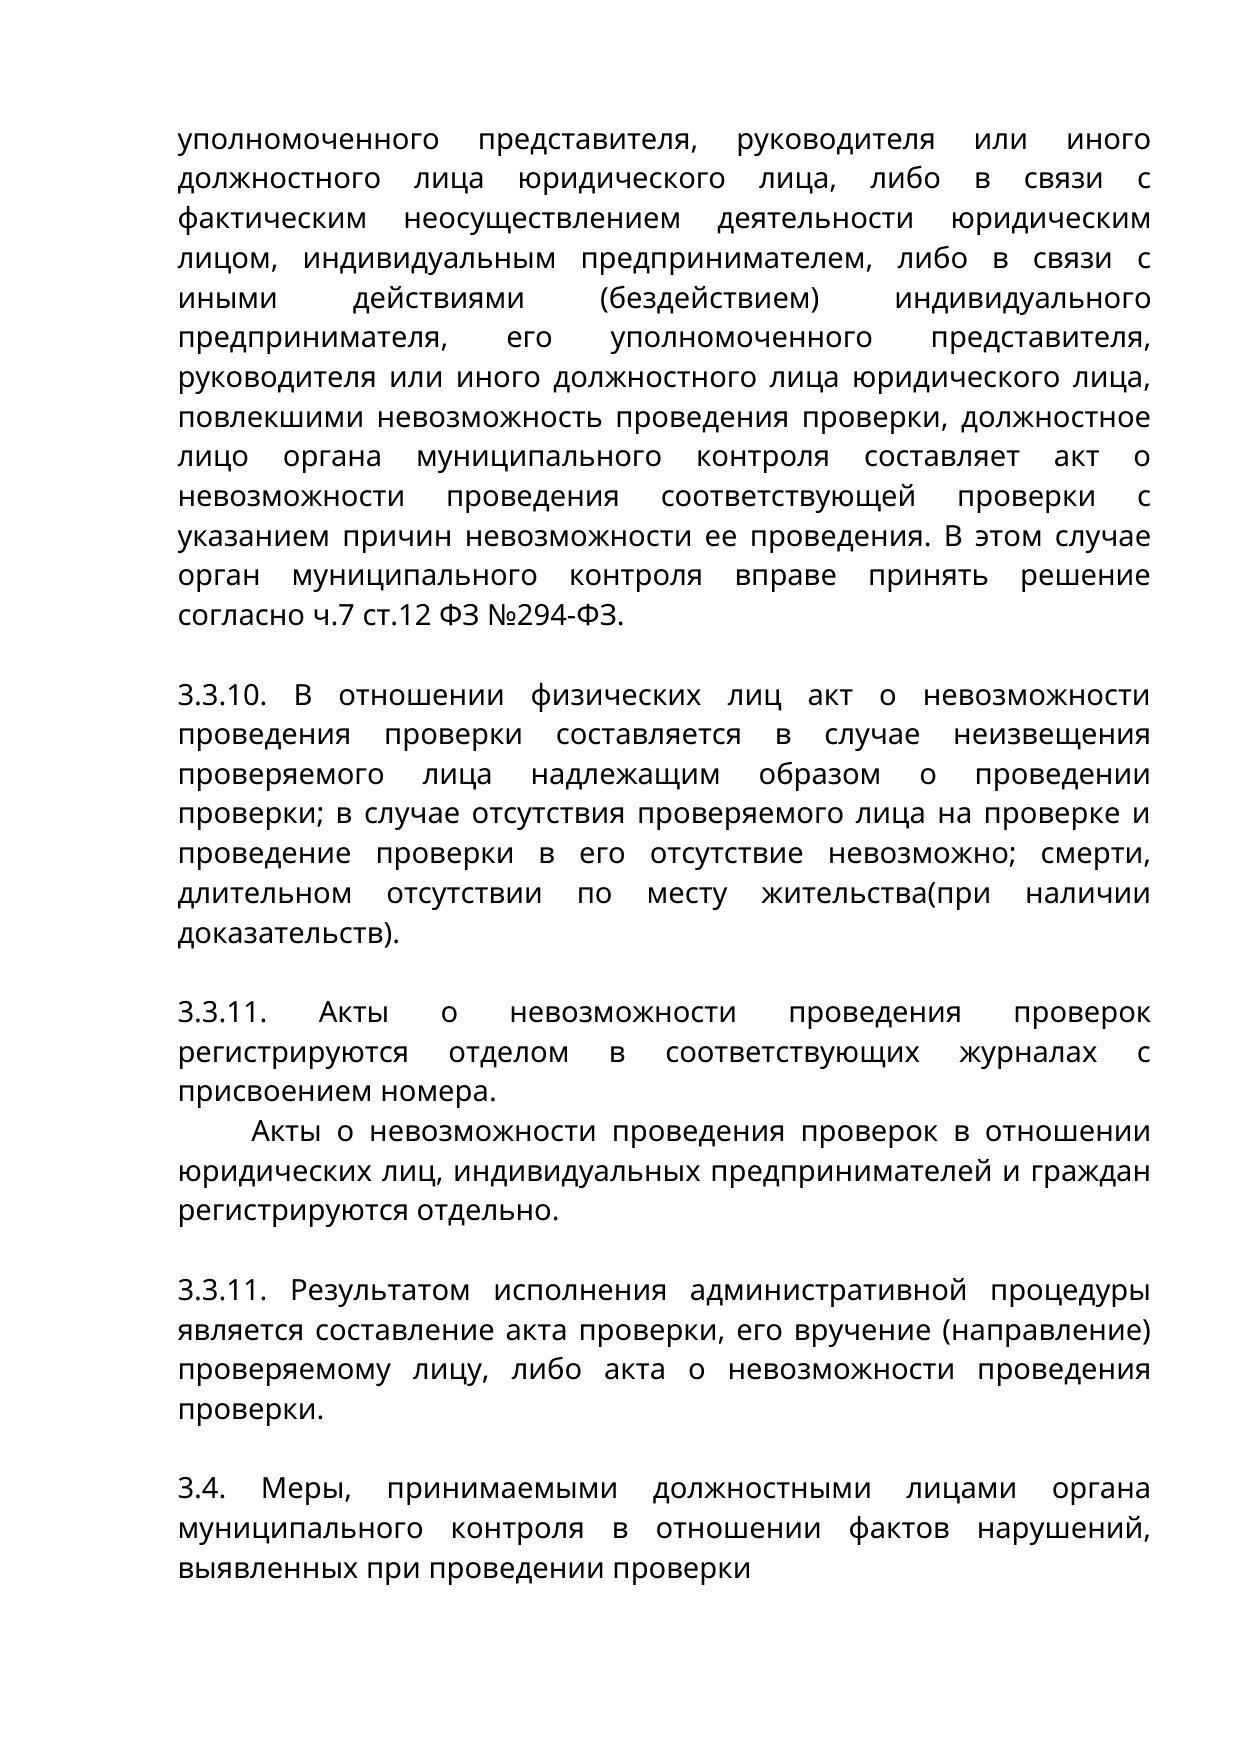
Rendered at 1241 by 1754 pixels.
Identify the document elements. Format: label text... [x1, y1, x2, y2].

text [177, 118, 1152, 634]
text Акты о невозможности проведения проверок в отношении юридических лиц, индивидуальных предпринимателей и граждан регистрируются отдельно. [177, 1110, 1152, 1229]
text 3.3.11. Акты о невозможности проведения проверок регистрируются отделом в соответствующих журналах с присвоением номера. [177, 991, 1152, 1110]
text 3.4. Меры, принимаемыми должностными лицами органа муниципального контроля в отношении фактов нарушений, выявленных при проведении проверки [177, 1467, 1152, 1587]
text 3.3.11. Результатом исполнения административной процедуры является составление акта проверки, его вручение (направление) проверяемому лицу, либо акта о невозможности проведения проверки. [177, 1269, 1152, 1428]
text 3.3.10. В отношении физических лиц акт о невозможности проведения проверки составляется в случае неизвещения проверяемого лица надлежащим образом о проведении проверки; в случае отсутствия проверяемого лица на проверке и проведение проверки в его отсутствие невозможно; смерти, длительном отсутствии по месту жительства(при наличии доказательств). [177, 674, 1152, 952]
